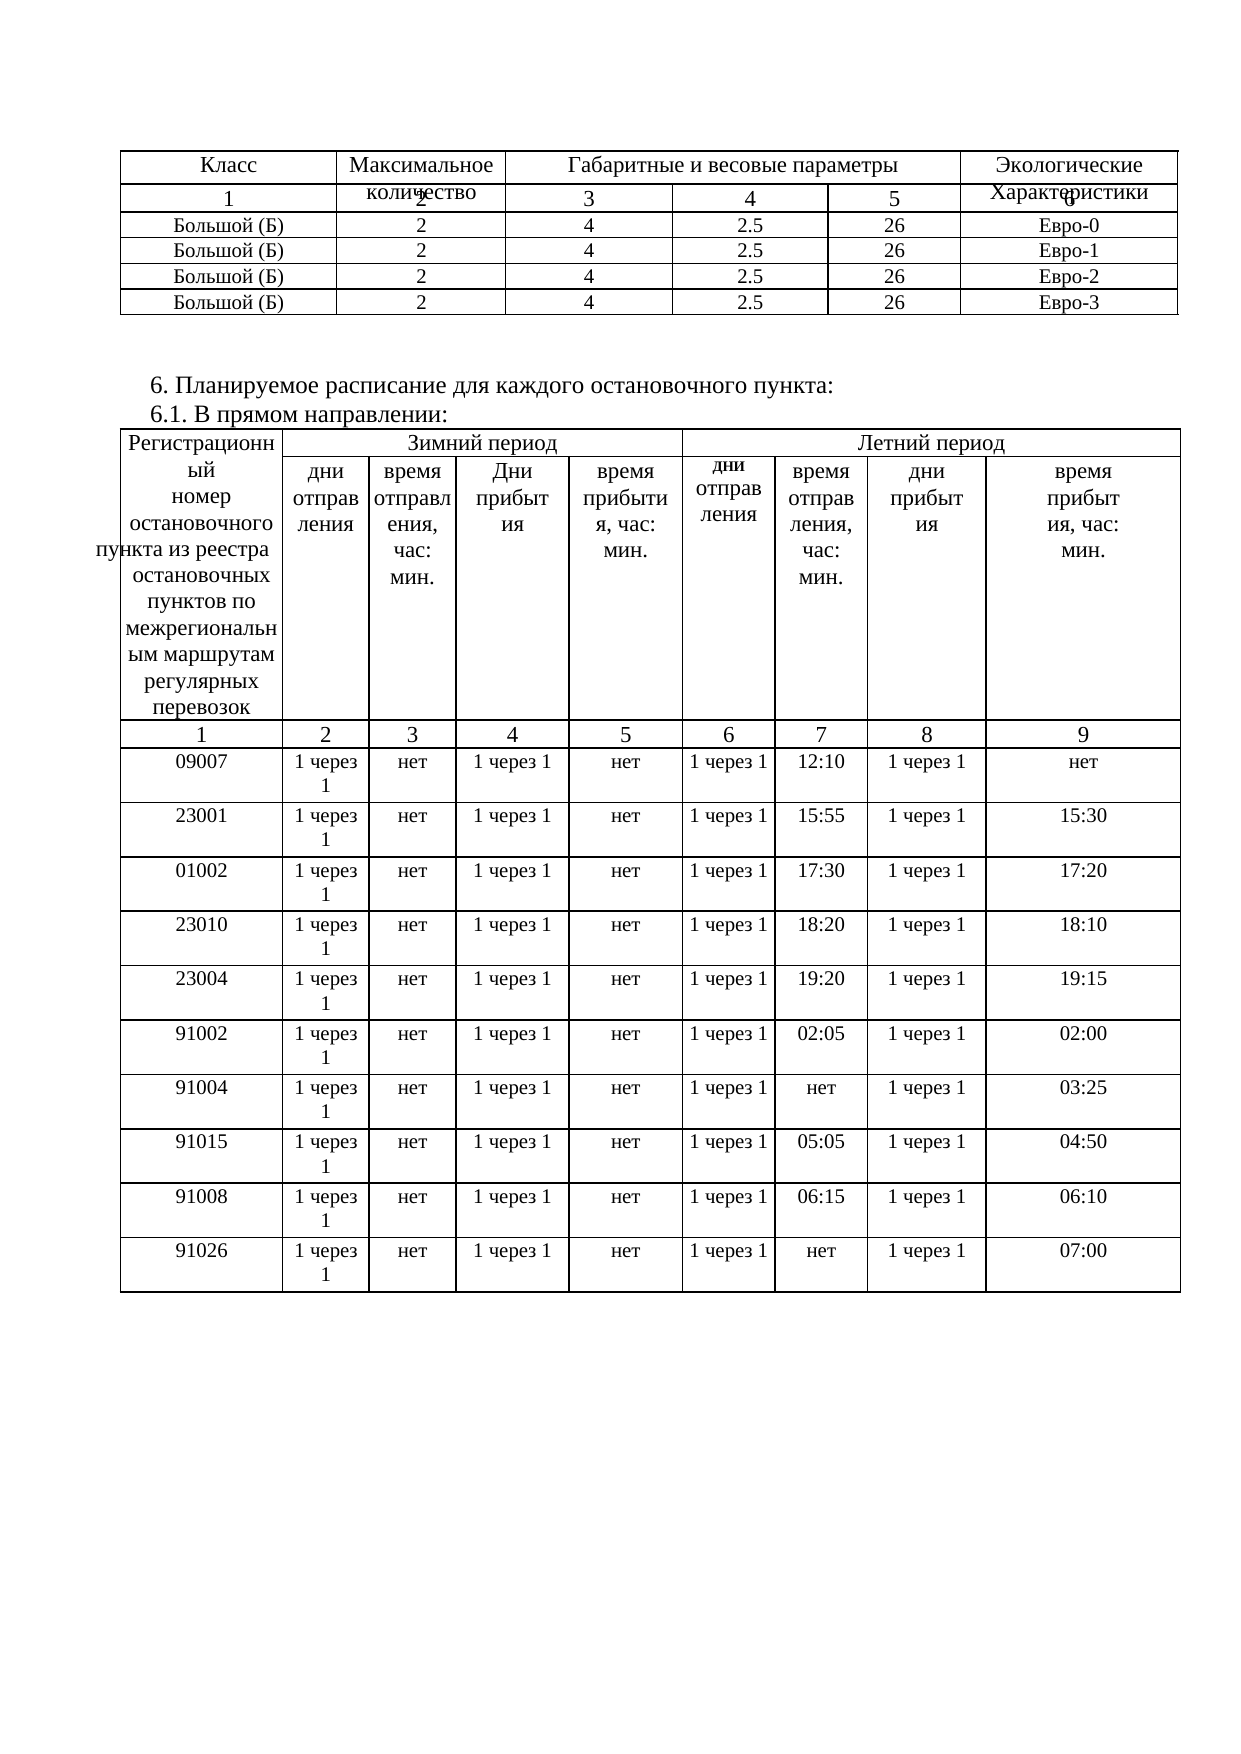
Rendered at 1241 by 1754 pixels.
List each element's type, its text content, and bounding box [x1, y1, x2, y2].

table_cell 1 через 1 [457, 1075, 568, 1128]
table_cell 4 [506, 213, 672, 237]
table_cell 1 через 1 [457, 803, 568, 856]
table_cell 1 через 1 [868, 966, 985, 1019]
table_cell 1 через 1 [283, 1075, 368, 1128]
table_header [961, 152, 1177, 183]
table_cell нет [987, 749, 1180, 802]
table_cell 1 через 1 [683, 1184, 774, 1237]
table_cell 1 через 1 [283, 966, 368, 1019]
table_cell 09007 [121, 749, 282, 802]
table_cell 1 через 1 [683, 803, 774, 856]
table_cell 1 через 1 [457, 749, 568, 802]
table_cell 2.5 [673, 264, 827, 288]
table_cell 1 через 1 [683, 858, 774, 910]
table_cell нет [570, 966, 682, 1019]
table_cell 4 [457, 721, 568, 747]
table_cell время прибыти я, час: мин. [570, 457, 682, 719]
table_cell 19:15 [987, 966, 1180, 1019]
table_cell 05:05 [776, 1130, 867, 1182]
table_cell 1 через 1 [283, 1184, 368, 1237]
table_cell 1 через 1 [283, 912, 368, 965]
table_cell нет [370, 1075, 455, 1128]
table_cell 4 [506, 264, 672, 288]
table_cell нет [570, 912, 682, 965]
table_cell 18:10 [987, 912, 1180, 965]
table_cell 1 через 1 [457, 1238, 568, 1291]
table_cell нет [570, 1075, 682, 1128]
table_cell 02:05 [776, 1021, 867, 1073]
table_cell 5 [570, 721, 682, 747]
table_cell 2.5 [673, 238, 827, 262]
table_cell 6 [683, 721, 774, 747]
table_cell 2.5 [673, 213, 827, 237]
table_cell 1 через 1 [283, 1130, 368, 1182]
table_cell 5 [829, 185, 960, 211]
table_cell Большой (Б) [121, 290, 336, 314]
table_cell 19:20 [776, 966, 867, 1019]
table_cell 23004 [121, 966, 282, 1019]
table_cell 26 [829, 213, 960, 237]
table_cell 1 [121, 721, 282, 747]
table_cell Большой (Б) [121, 238, 336, 262]
table_cell 1 через 1 [683, 912, 774, 965]
table_cell дни прибыт ия [868, 457, 985, 719]
table_cell 2 [283, 721, 368, 747]
table_cell 9 [987, 721, 1180, 747]
table_header Зимний период [283, 430, 682, 456]
table_cell нет [370, 749, 455, 802]
table_cell 2 [337, 213, 505, 237]
table_cell время отправ ления, час: мин. [776, 457, 867, 719]
table_cell 1 через 1 [868, 1238, 985, 1291]
table_cell 6 [961, 185, 1177, 211]
table_cell дни отправ ления [283, 457, 368, 719]
table_cell 4 [673, 185, 827, 211]
table_cell 17:20 [987, 858, 1180, 910]
table_cell 26 [829, 290, 960, 314]
table_cell 26 [829, 264, 960, 288]
table_cell 06:15 [776, 1184, 867, 1237]
table_header Габаритные и весовые параметры [506, 152, 960, 183]
table_header Летний период [683, 430, 1180, 456]
table_cell Евро-0 [961, 213, 1177, 237]
table_cell 1 через 1 [457, 966, 568, 1019]
table_cell 1 через 1 [683, 1021, 774, 1073]
table_cell нет [570, 1184, 682, 1237]
table_cell 2.5 [673, 290, 827, 314]
table_cell нет [370, 1238, 455, 1291]
table_cell нет [370, 966, 455, 1019]
table_cell 2 [337, 290, 505, 314]
table_cell 1 через 1 [457, 858, 568, 910]
table_cell Евро-1 [961, 238, 1177, 262]
table_cell 1 через 1 [868, 749, 985, 802]
table_cell 1 через 1 [457, 1021, 568, 1073]
table_cell 1 через 1 [283, 858, 368, 910]
table_cell нет [570, 749, 682, 802]
table_cell 1 через 1 [868, 1075, 985, 1128]
table_cell Евро-3 [961, 290, 1177, 314]
table_cell 91002 [121, 1021, 282, 1073]
table_cell 1 через 1 [868, 912, 985, 965]
table_cell 26 [829, 238, 960, 262]
table_cell 06:10 [987, 1184, 1180, 1237]
table_cell 1 [121, 185, 336, 211]
table_cell 17:30 [776, 858, 867, 910]
table_cell нет [570, 803, 682, 856]
table_cell 04:50 [987, 1130, 1180, 1182]
table_cell 1 через 1 [683, 966, 774, 1019]
table_cell нет [776, 1075, 867, 1128]
table_cell нет [370, 1130, 455, 1182]
table_header Класс [121, 152, 336, 183]
table_cell нет [370, 803, 455, 856]
table_cell Большой (Б) [121, 264, 336, 288]
table_cell 15:55 [776, 803, 867, 856]
table_cell 01002 [121, 858, 282, 910]
table_cell 1 через 1 [868, 858, 985, 910]
table_cell 1 через 1 [283, 749, 368, 802]
table_cell нет [570, 1130, 682, 1182]
table_cell 91015 [121, 1130, 282, 1182]
table_cell 18:20 [776, 912, 867, 965]
table_cell нет [370, 1184, 455, 1237]
table_cell 1 через 1 [683, 1075, 774, 1128]
table_cell нет [570, 1021, 682, 1073]
table_cell 12:10 [776, 749, 867, 802]
table_cell нет [570, 1238, 682, 1291]
text 6.1. В прямом направлении: [150, 399, 1090, 428]
table_cell 1 через 1 [868, 1021, 985, 1073]
table_cell Большой (Б) [121, 213, 336, 237]
table_cell 15:30 [987, 803, 1180, 856]
table_cell 91004 [121, 1075, 282, 1128]
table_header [337, 152, 505, 183]
table_cell 23010 [121, 912, 282, 965]
table_cell нет [570, 858, 682, 910]
table_cell 3 [506, 185, 672, 211]
table_cell 3 [370, 721, 455, 747]
table_cell 91008 [121, 1184, 282, 1237]
table_cell 2 [337, 264, 505, 288]
table_cell 1 через 1 [457, 1184, 568, 1237]
table_cell 2 [337, 185, 505, 211]
text 6. Планируемое расписание для каждого остановочного пункта: [150, 370, 1090, 399]
table_cell 1 через 1 [868, 1184, 985, 1237]
table_cell 2 [337, 238, 505, 262]
table_cell нет [776, 1238, 867, 1291]
table_cell нет [370, 912, 455, 965]
table_cell 1 через 1 [283, 803, 368, 856]
table_cell 8 [868, 721, 985, 747]
table_cell 91026 [121, 1238, 282, 1291]
table_cell 1 через 1 [683, 1130, 774, 1182]
table_cell 07:00 [987, 1238, 1180, 1291]
table_cell 1 через 1 [457, 912, 568, 965]
table_cell время отправл ения, час: мин. [370, 457, 455, 719]
table_cell время прибыт ия, час: мин. [987, 457, 1180, 719]
table_cell ДНИ отправ ления [683, 457, 774, 719]
table_cell нет [370, 858, 455, 910]
table_cell 1 через 1 [283, 1238, 368, 1291]
table_cell 23001 [121, 803, 282, 856]
table_cell 1 через 1 [868, 803, 985, 856]
table_cell 1 через 1 [683, 749, 774, 802]
table_cell Евро-2 [961, 264, 1177, 288]
table_cell 1 через 1 [283, 1021, 368, 1073]
table_cell 4 [506, 238, 672, 262]
table_cell 7 [776, 721, 867, 747]
table_cell 03:25 [987, 1075, 1180, 1128]
table_cell 4 [506, 290, 672, 314]
table_header Регистрационный номер остановочного пункта из реестра остановочных пунктов по межрегиональным маршрутам регулярных перевозок [121, 430, 282, 719]
table_cell 1 через 1 [868, 1130, 985, 1182]
table_cell 1 через 1 [457, 1130, 568, 1182]
table_cell Дни прибыт ия [457, 457, 568, 719]
table_cell нет [370, 1021, 455, 1073]
table_cell 02:00 [987, 1021, 1180, 1073]
table_cell 1 через 1 [683, 1238, 774, 1291]
